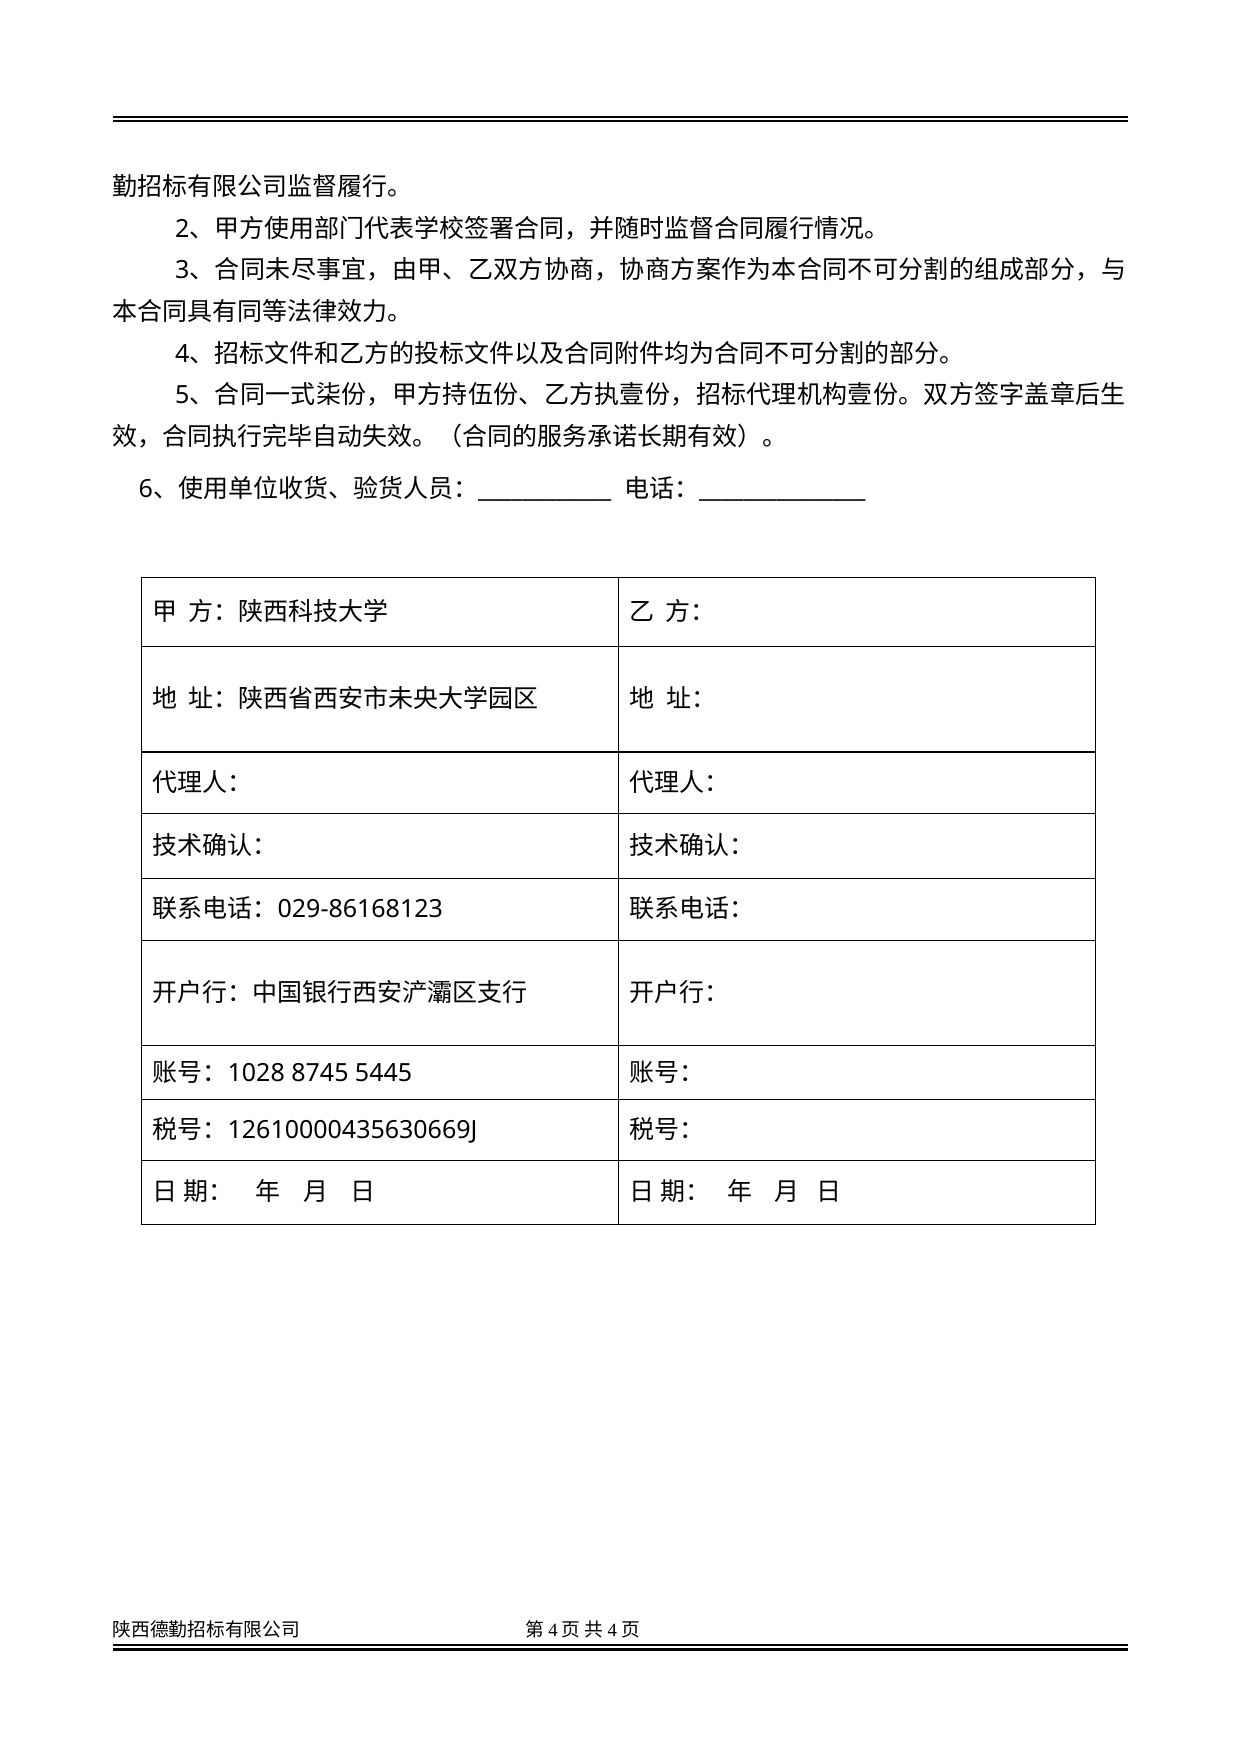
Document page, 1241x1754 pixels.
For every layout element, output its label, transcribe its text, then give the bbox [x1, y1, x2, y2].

table_cell 代理人： [619, 753, 1095, 813]
table_cell 技术确认： [619, 814, 1095, 878]
table_cell 技术确认： [142, 814, 618, 878]
text 5、合同一式柒份，甲方持伍份、乙方执壹份，招标代理机构壹份。双方签字盖章后生效，合同执行完毕自动失效。（合同的服务承诺长期有效）。 [112, 370, 1128, 454]
text 6、使用单位收货、验货人员：____________ 电话：_______________ [112, 454, 1128, 519]
table_cell 日 期： 年 月 日 [619, 1161, 1095, 1224]
table_cell 日 期： 年 月 日 [142, 1161, 618, 1224]
table_cell 开户行：中国银行西安浐灞区支行 [142, 941, 618, 1045]
table_cell 账号： [619, 1046, 1095, 1099]
table_header 乙 方： [619, 578, 1095, 646]
text 2、甲方使用部门代表学校签署合同，并随时监督合同履行情况。 [112, 204, 1128, 245]
text 3、合同未尽事宜，由甲、乙双方协商，协商方案作为本合同不可分割的组成部分，与本合同具有同等法律效力。 [112, 245, 1128, 329]
table_cell 地 址： [619, 647, 1095, 751]
table_header 甲 方：陕西科技大学 [142, 578, 618, 646]
table_cell 税号： [619, 1100, 1095, 1159]
table_cell 开户行： [619, 941, 1095, 1045]
table_cell 税号：12610000435630669J [142, 1100, 618, 1159]
text 4、招标文件和乙方的投标文件以及合同附件均为合同不可分割的部分。 [112, 329, 1128, 370]
table_cell 代理人： [142, 753, 618, 813]
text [112, 162, 1128, 204]
table_cell 联系电话：029-86168123 [142, 879, 618, 939]
table_cell 账号：1028 8745 5445 [142, 1046, 618, 1099]
table_cell 联系电话： [619, 879, 1095, 939]
table_cell 地 址：陕西省西安市未央大学园区 [142, 647, 618, 751]
